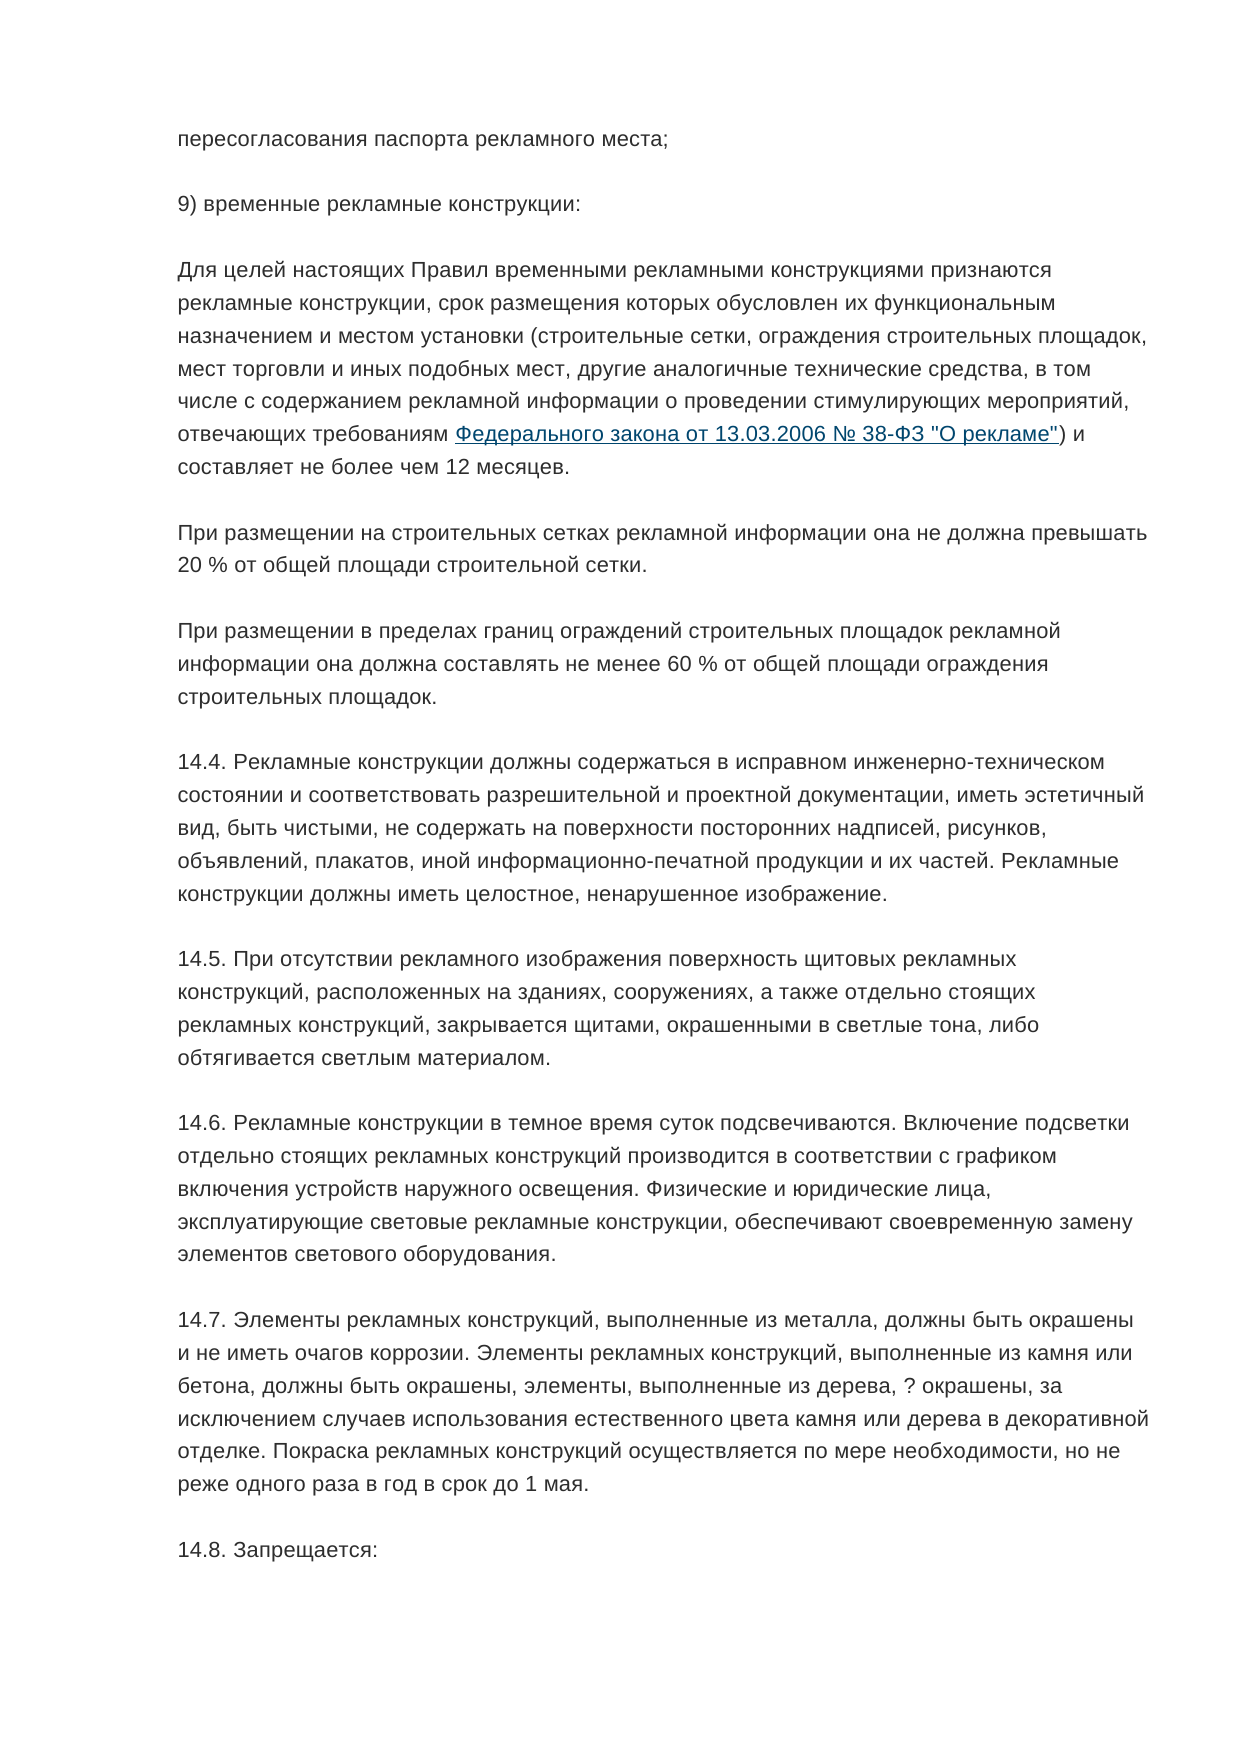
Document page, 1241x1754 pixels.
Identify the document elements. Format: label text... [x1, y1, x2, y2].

text 9) временные рекламные конструкции: Для целей настоящих Правил временными рекламными конструкциями признаются рекламные конструкции, срок размещения которых обусловлен их функциональным назначением и местом установки (строительные сетки, ограждения строительных площадок, мест торговли и иных подобных мест, другие аналогичные технические средства, в том числе с содержанием рекламной информации о проведении стимулирующих мероприятий, отвечающих требованиям Федерального закона от 13.03.2006 № 38-ФЗ "О рекламе") и составляет не более чем 12 месяцев. При размещении на строительных сетках рекламной информации она не должна превышать 20 % от общей площади строительной сетки. При размещении в пределах границ ограждений строительных площадок рекламной информации она должна составлять не менее 60 % от общей площади ограждения строительных площадок. 14.4. Рекламные конструкции должны содержаться в исправном инженерно-техническом состоянии и соответствовать разрешительной и проектной документации, иметь эстетичный вид, быть чистыми, не содержать на поверхности посторонних надписей, рисунков, объявлений, плакатов, иной информационно-печатной продукции и их частей. Рекламные конструкции должны иметь целостное, ненарушенное изображение. 14.5. При отсутствии рекламного изображения поверхность щитовых рекламных конструкций, расположенных на зданиях, сооружениях, а также отдельно стоящих рекламных конструкций, закрывается щитами, окрашенными в светлые тона, либо обтягивается светлым материалом. 14.6. Рекламные конструкции в темное время суток подсвечиваются. Включение подсветки отдельно стоящих рекламных конструкций производится в соответствии с графиком включения устройств наружного освещения. Физические и юридические лица, эксплуатирующие световые рекламные конструкции, обеспечивают своевременную замену элементов светового оборудования. 14.7. Элементы рекламных конструкций, выполненные из металла, должны быть окрашены и не иметь очагов коррозии. Элементы рекламных конструкций, выполненные из камня или бетона, должны быть окрашены, элементы, выполненные из дерева, ? окрашены, за исключением случаев использования естественного цвета камня или дерева в декоративной отделке. Покраска рекламных конструкций осуществляется по мере необходимости, но не реже одного раза в год в срок до 1 мая. 14.8. Запрещается: [177, 184, 1152, 1595]
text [177, 118, 1152, 184]
